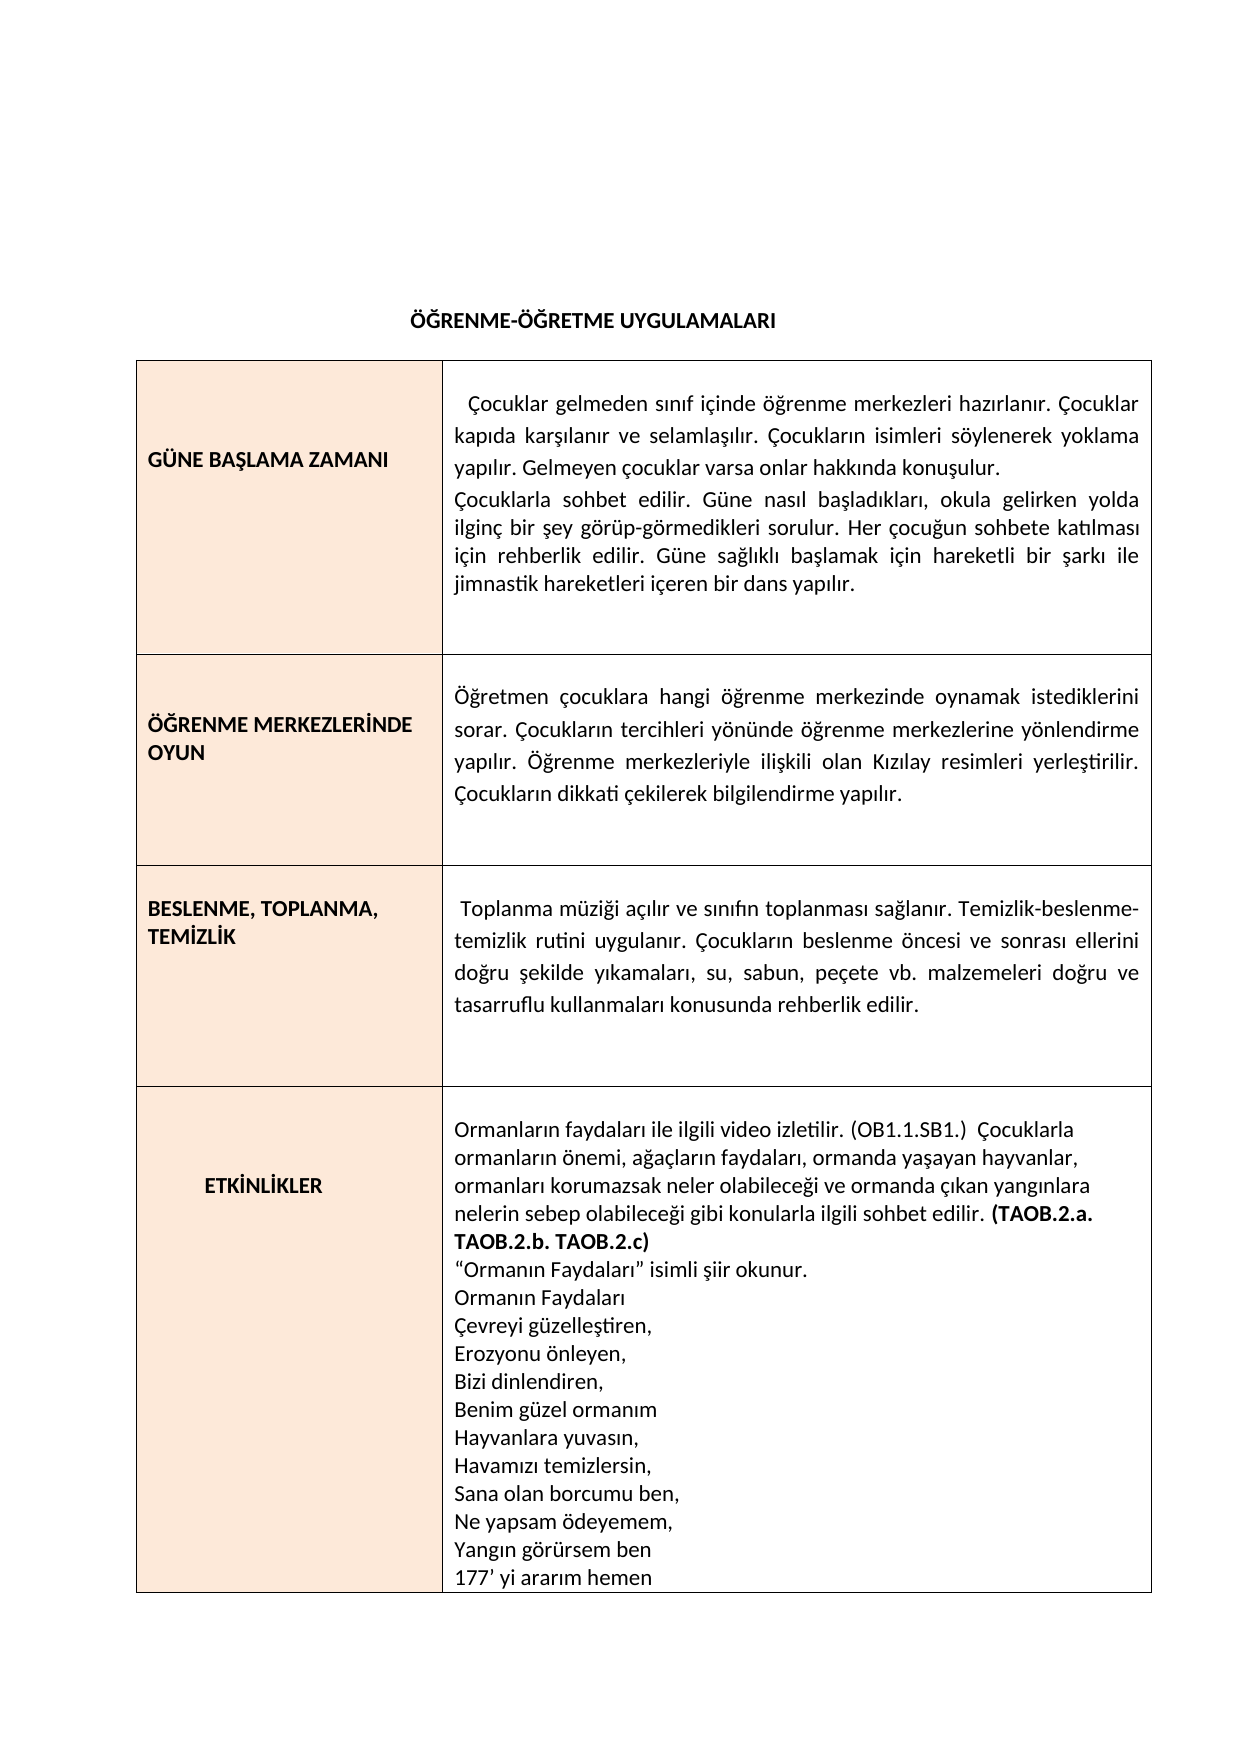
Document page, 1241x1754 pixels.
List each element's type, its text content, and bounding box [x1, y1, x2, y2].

table_header Çocuklar gelmeden sınıf içinde öğrenme merkezleri hazırlanır. Çocuklar kapıda karşılanır ve selamlaşılır. Çocukların isimleri söylenerek yoklama yapılır. Gelmeyen çocuklar varsa onlar hakkında konuşulur. Çocuklarla sohbet edilir. Güne nasıl başladıkları, okula gelirken yolda ilginç bir şey görüp-görmedikleri sorulur. Her çocuğun sohbete katılması için rehberlik edilir. Güne sağlıklı başlamak için hareketli bir şarkı ile jimnastik hareketleri içeren bir dans yapılır. [443, 361, 1151, 653]
table_cell ETKİNLİKLER [137, 1087, 442, 1592]
table_cell ÖĞRENME MERKEZLERİNDE OYUN [137, 655, 442, 865]
text ÖĞRENME-ÖĞRETME UYGULAMALARI [148, 307, 1093, 335]
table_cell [443, 1087, 1151, 1592]
table_cell BESLENME, TOPLANMA, TEMİZLİK [137, 866, 442, 1086]
table_cell Toplanma müziği açılır ve sınıfın toplanması sağlanır. Temizlik-beslenme-temizlik rutini uygulanır. Çocukların beslenme öncesi ve sonrası ellerini doğru şekilde yıkamaları, su, sabun, peçete vb. malzemeleri doğru ve tasarruflu kullanmaları konusunda rehberlik edilir. [443, 866, 1151, 1086]
table_cell Öğretmen çocuklara hangi öğrenme merkezinde oynamak istediklerini sorar. Çocukların tercihleri yönünde öğrenme merkezlerine yönlendirme yapılır. Öğrenme merkezleriyle ilişkili olan Kızılay resimleri yerleştirilir. Çocukların dikkati çekilerek bilgilendirme yapılır. [443, 655, 1151, 865]
table_header GÜNE BAŞLAMA ZAMANI [137, 361, 442, 653]
